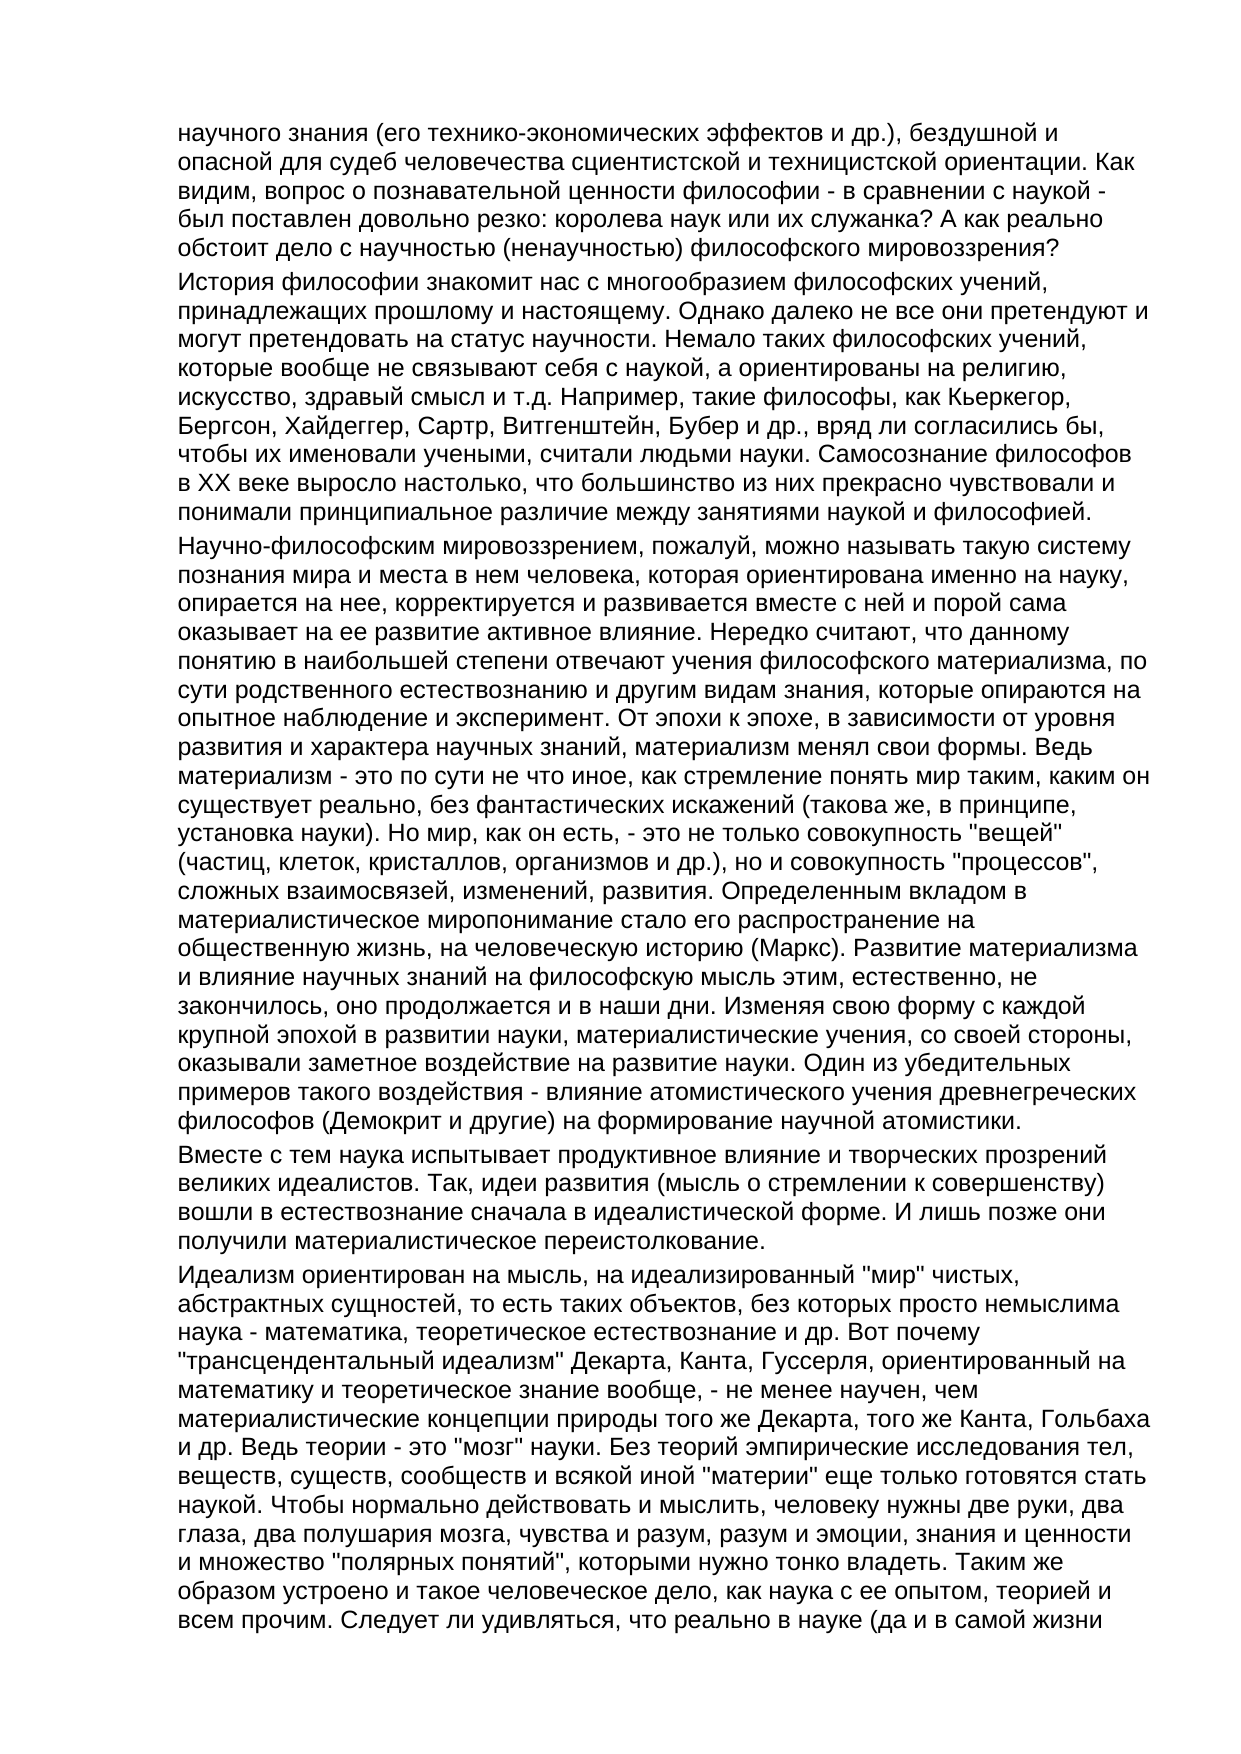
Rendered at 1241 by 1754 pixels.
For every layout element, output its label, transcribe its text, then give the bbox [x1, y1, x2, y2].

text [177, 1260, 1152, 1633]
text Научно-философским мировоззрением, пожалуй, можно называть такую систему познания мира и места в нем человека, которая ориентирована именно на науку, опирается на нее, корректируется и развивается вместе с ней и порой сама оказывает на ее развитие активное влияние. Нередко считают, что данному понятию в наибольшей степени отвечают учения философского материализма, по сути родственного естествознанию и другим видам знания, которые опираются на опытное наблюдение и эксперимент. От эпохи к эпохе, в зависимости от уровня развития и характера научных знаний, материализм менял свои формы. Ведь материализм - это по сути не что иное, как стремление понять мир таким, каким он существует реально, без фантастических искажений (такова же, в принципе, установка науки). Но мир, как он есть, - это не только совокупность "вещей" (частиц, клеток, кристаллов, организмов и др.), но и совокупность "процессов", сложных взаимосвязей, изменений, развития. Определенным вкладом в материалистическое миропонимание стало его распространение на общественную жизнь, на человеческую историю (Маркс). Развитие материализма и влияние научных знаний на философскую мысль этим, естественно, не закончилось, оно продолжается и в наши дни. Изменяя свою форму с каждой крупной эпохой в развитии науки, материалистические учения, со своей стороны, оказывали заметное воздействие на развитие науки. Один из убедительных примеров такого воздействия - влияние атомистического учения древнегреческих философов (Демокрит и другие) на формирование научной атомистики. [177, 531, 1152, 1134]
text Вместе с тем наука испытывает продуктивное влияние и творческих прозрений великих идеалистов. Так, идеи развития (мысль о стремлении к совершенству) вошли в естествознание сначала в идеалистической форме. И лишь позже они получили материалистическое переистолкование. [177, 1140, 1152, 1255]
text История философии знакомит нас с многообразием философских учений, принадлежащих прошлому и настоящему. Однако далеко не все они претендуют и могут претендовать на статус научности. Немало таких философских учений, которые вообще не связывают себя с наукой, а ориентированы на религию, искусство, здравый смысл и т.д. Например, такие философы, как Кьеркегор, Бергсон, Хайдеггер, Сартр, Витгенштейн, Бубер и др., вряд ли согласились бы, чтобы их именовали учеными, считали людьми науки. Самосознание философов в XX веке выросло настолько, что большинство из них прекрасно чувствовали и понимали принципиальное различие между занятиями наукой и философией. [177, 267, 1152, 526]
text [177, 118, 1152, 262]
